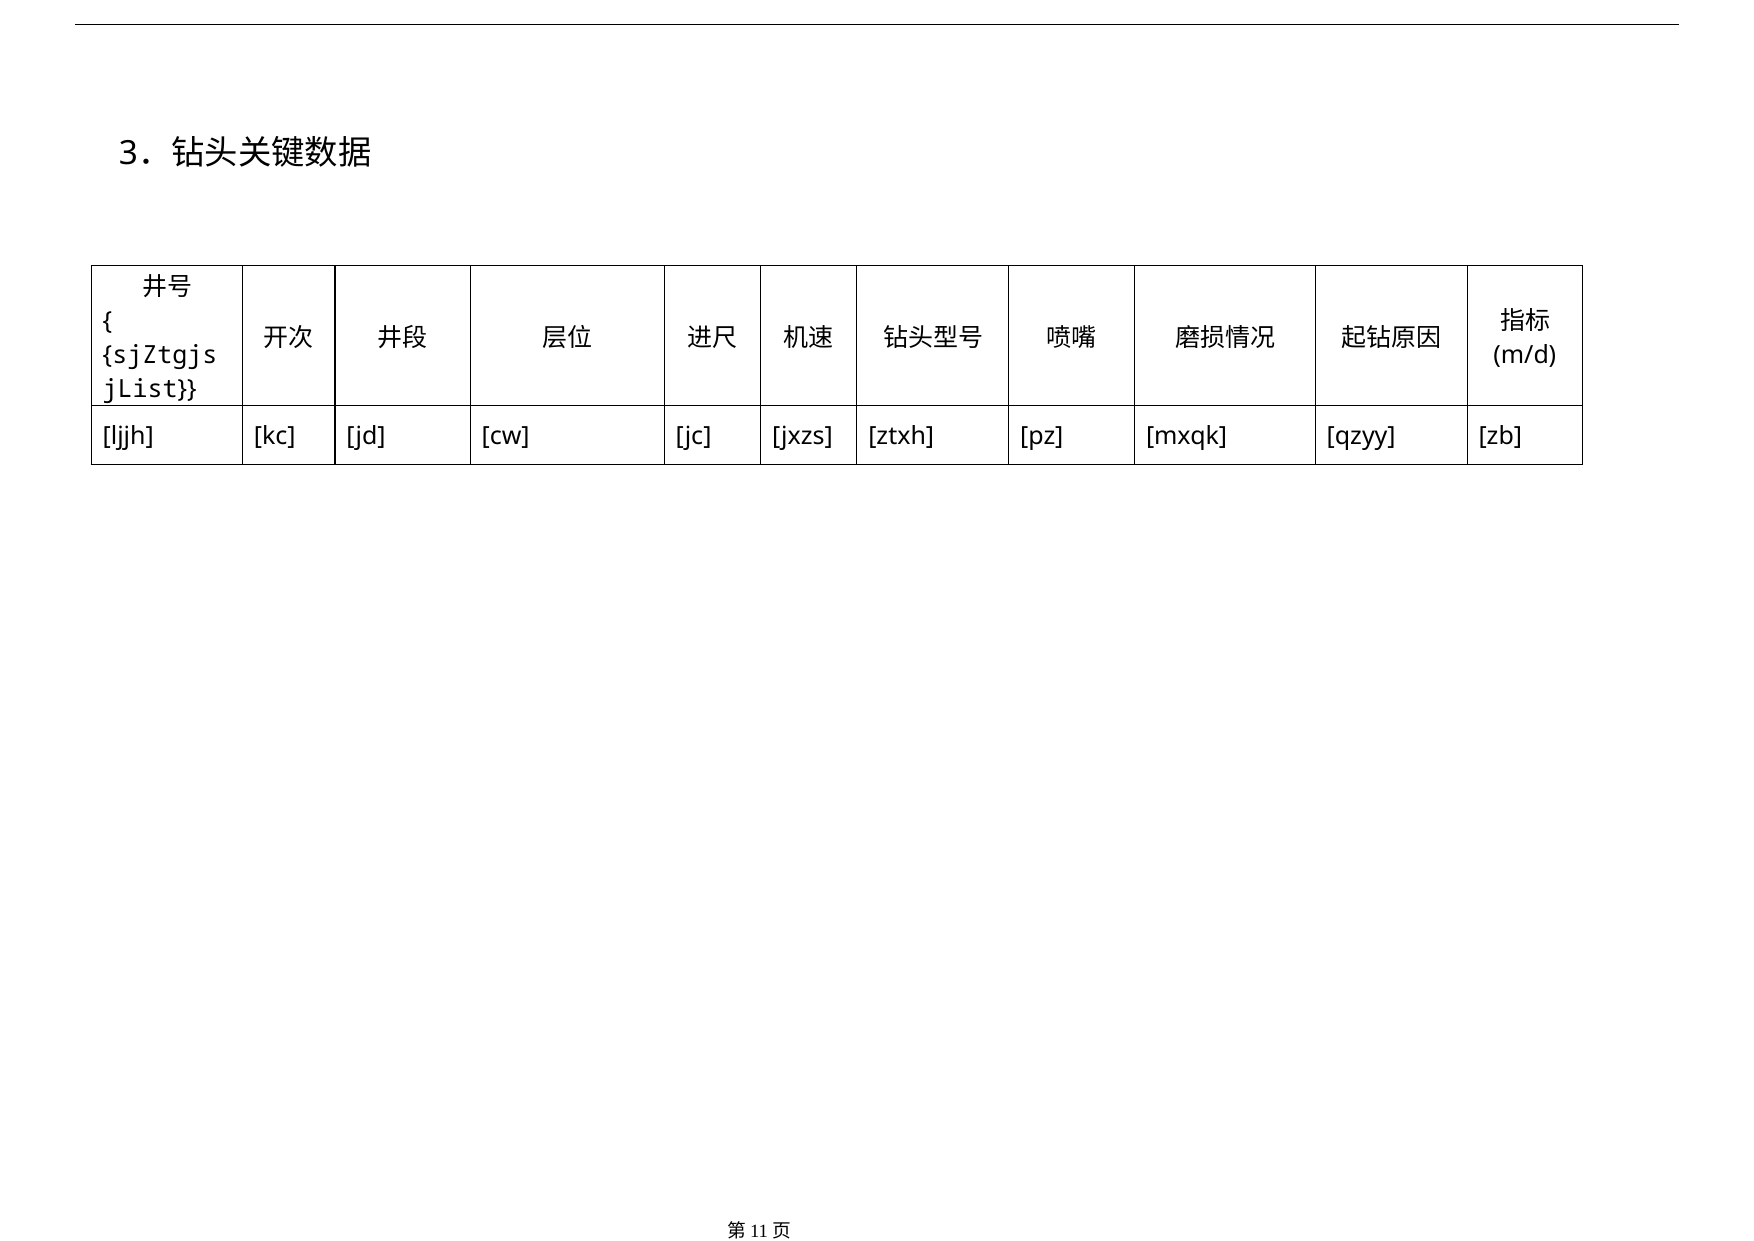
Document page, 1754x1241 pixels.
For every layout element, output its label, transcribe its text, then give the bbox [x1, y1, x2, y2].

subtitle 钻头关键数据 [75, 126, 1679, 174]
table_header 钻头型号 [857, 266, 1008, 405]
table_header 井号 {{sjZtgjsjList}} [92, 266, 242, 405]
table_cell [ljjh] [92, 406, 242, 464]
table_header 层位 [471, 266, 664, 405]
table_cell [pz] [1009, 406, 1134, 464]
table_cell [jd] [336, 406, 470, 464]
table_cell [ztxh] [857, 406, 1008, 464]
table_header 喷嘴 [1009, 266, 1134, 405]
table_cell [kc] [243, 406, 334, 464]
table_header 进尺 [665, 266, 760, 405]
table_cell [mxqk] [1135, 406, 1315, 464]
table_header 井段 [336, 266, 470, 405]
table_header 机速 [761, 266, 856, 405]
table_header 开次 [243, 266, 334, 405]
table_header 起钻原因 [1316, 266, 1467, 405]
table_cell [jc] [665, 406, 760, 464]
table_cell [qzyy] [1316, 406, 1467, 464]
table_header 指标(m/d) [1468, 266, 1582, 405]
table_header 磨损情况 [1135, 266, 1315, 405]
table_cell [jxzs] [761, 406, 856, 464]
table_cell [cw] [471, 406, 664, 464]
table_cell [zb] [1468, 406, 1582, 464]
